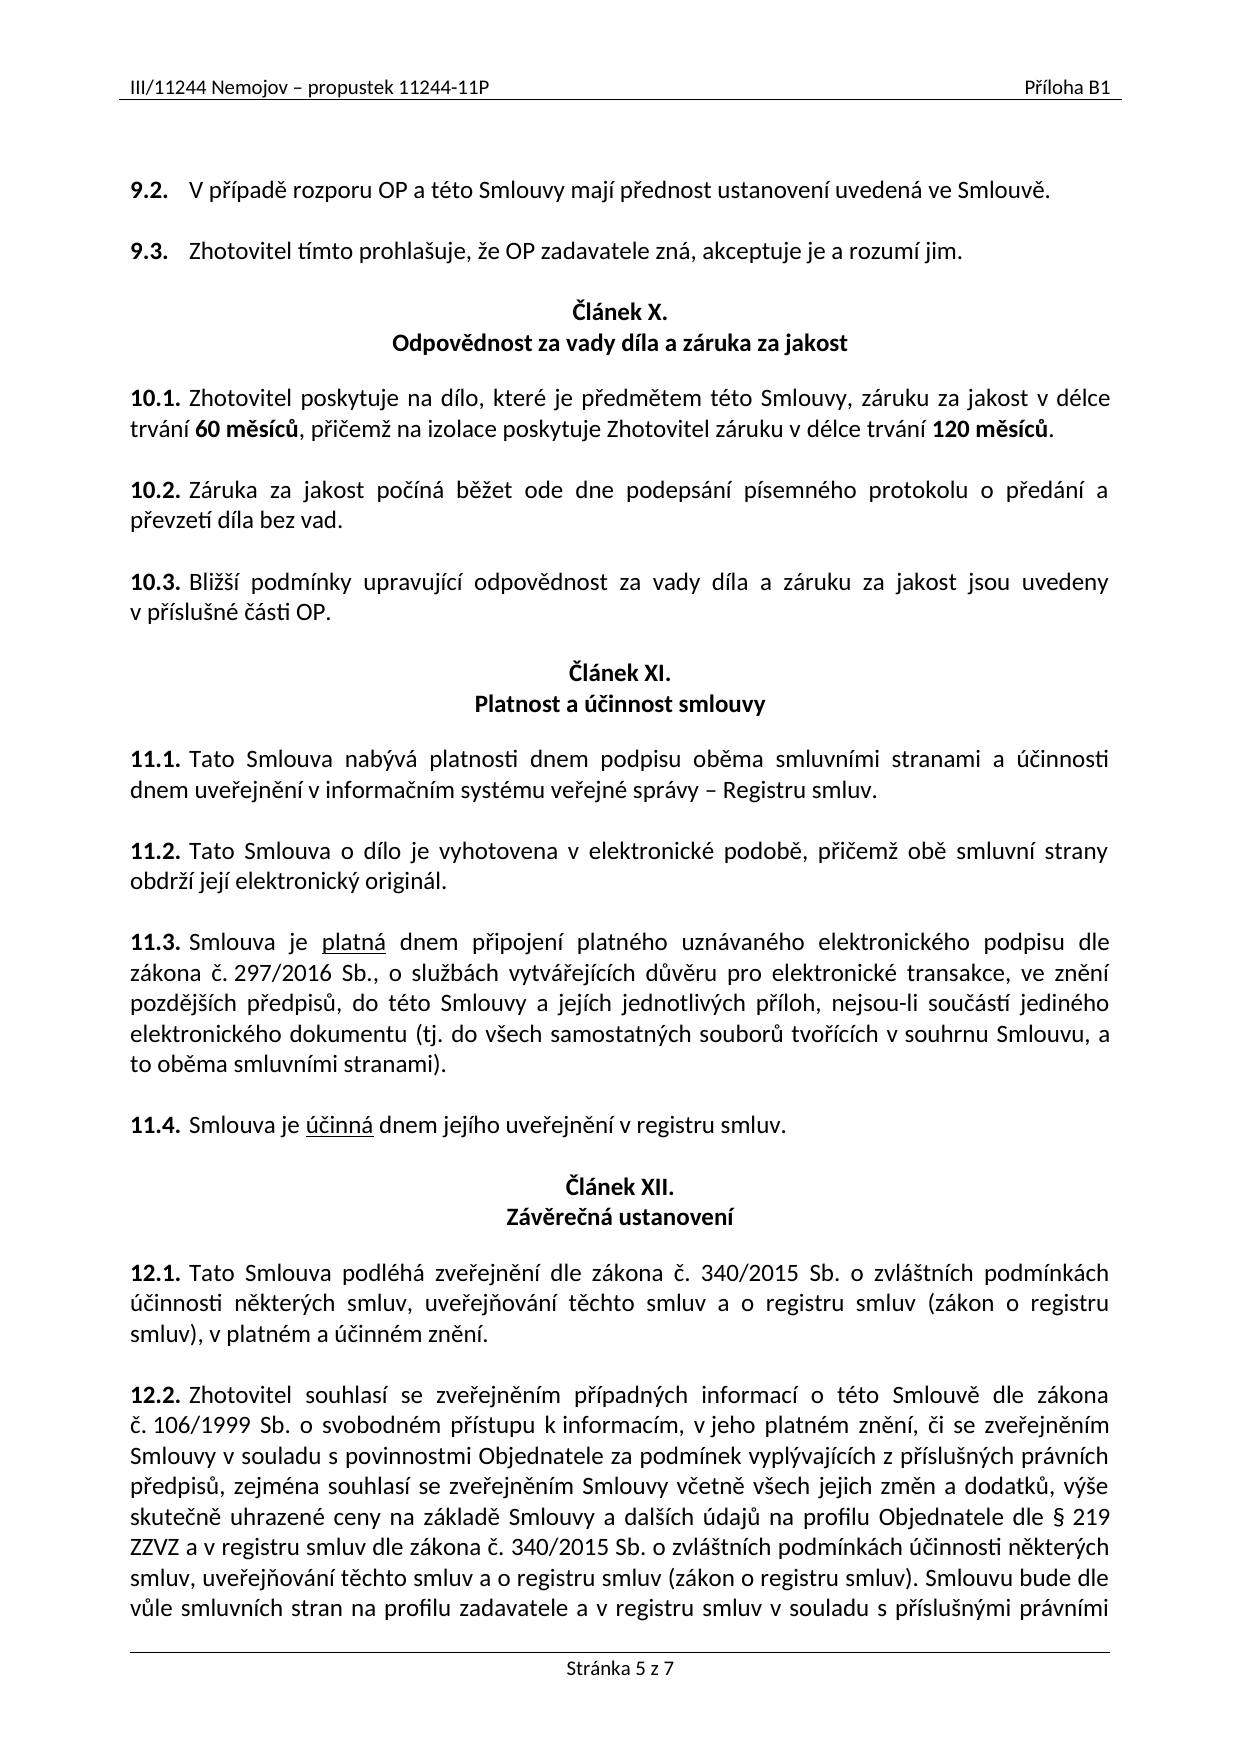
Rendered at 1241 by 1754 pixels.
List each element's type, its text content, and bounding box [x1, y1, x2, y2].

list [130, 1379, 1110, 1623]
list V případě rozporu OP a této Smlouvy mají přednost ustanovení uvedená ve Smlouvě. [130, 174, 1110, 205]
text Článek XI. [130, 657, 1110, 688]
list Tato Smlouva nabývá platnosti dnem podpisu oběma smluvními stranami a účinnosti dnem uveřejnění v informačním systému veřejné správy – Registru smluv. [130, 743, 1110, 804]
list Zhotovitel poskytuje na dílo, které je předmětem této Smlouvy, záruku za jakost v délce trvání 60 měsíců, přičemž na izolace poskytuje Zhotovitel záruku v délce trvání 120 měsíců. [130, 383, 1110, 444]
list Bližší podmínky upravující odpovědnost za vady díla a záruku za jakost jsou uvedeny v příslušné části OP. [130, 566, 1110, 627]
list Zhotovitel tímto prohlašuje, že OP zadavatele zná, akceptuje je a rozumí jim. [130, 236, 1110, 266]
list Záruka za jakost počíná běžet ode dne podepsání písemného protokolu o předání a převzetí díla bez vad. [130, 474, 1110, 535]
list Smlouva je účinná dnem jejího uveřejnění v registru smluv. [130, 1109, 1110, 1140]
subtitle Odpovědnost za vady díla a záruka za jakost [130, 327, 1110, 358]
list Tato Smlouva o dílo je vyhotovena v elektronické podobě, přičemž obě smluvní strany obdrží její elektronický originál. [130, 835, 1110, 896]
subtitle Závěrečná ustanovení [130, 1201, 1110, 1232]
list Smlouva je platná dnem připojení platného uznávaného elektronického podpisu dle zákona č. 297/2016 Sb., o službách vytvářejících důvěru pro elektronické transakce, ve znění pozdějších předpisů, do této Smlouvy a jejích jednotlivých příloh, nejsou-li součástí jediného elektronického dokumentu (tj. do všech samostatných souborů tvořících v souhrnu Smlouvu, a to oběma smluvními stranami). [130, 926, 1110, 1079]
subtitle Platnost a účinnost smlouvy [130, 688, 1110, 718]
text Článek X. [130, 297, 1110, 327]
text Článek XII. [130, 1171, 1110, 1201]
list Tato Smlouva podléhá zveřejnění dle zákona č. 340/2015 Sb. o zvláštních podmínkách účinnosti některých smluv, uveřejňování těchto smluv a o registru smluv (zákon o registru smluv), v platném a účinném znění. [130, 1257, 1110, 1348]
